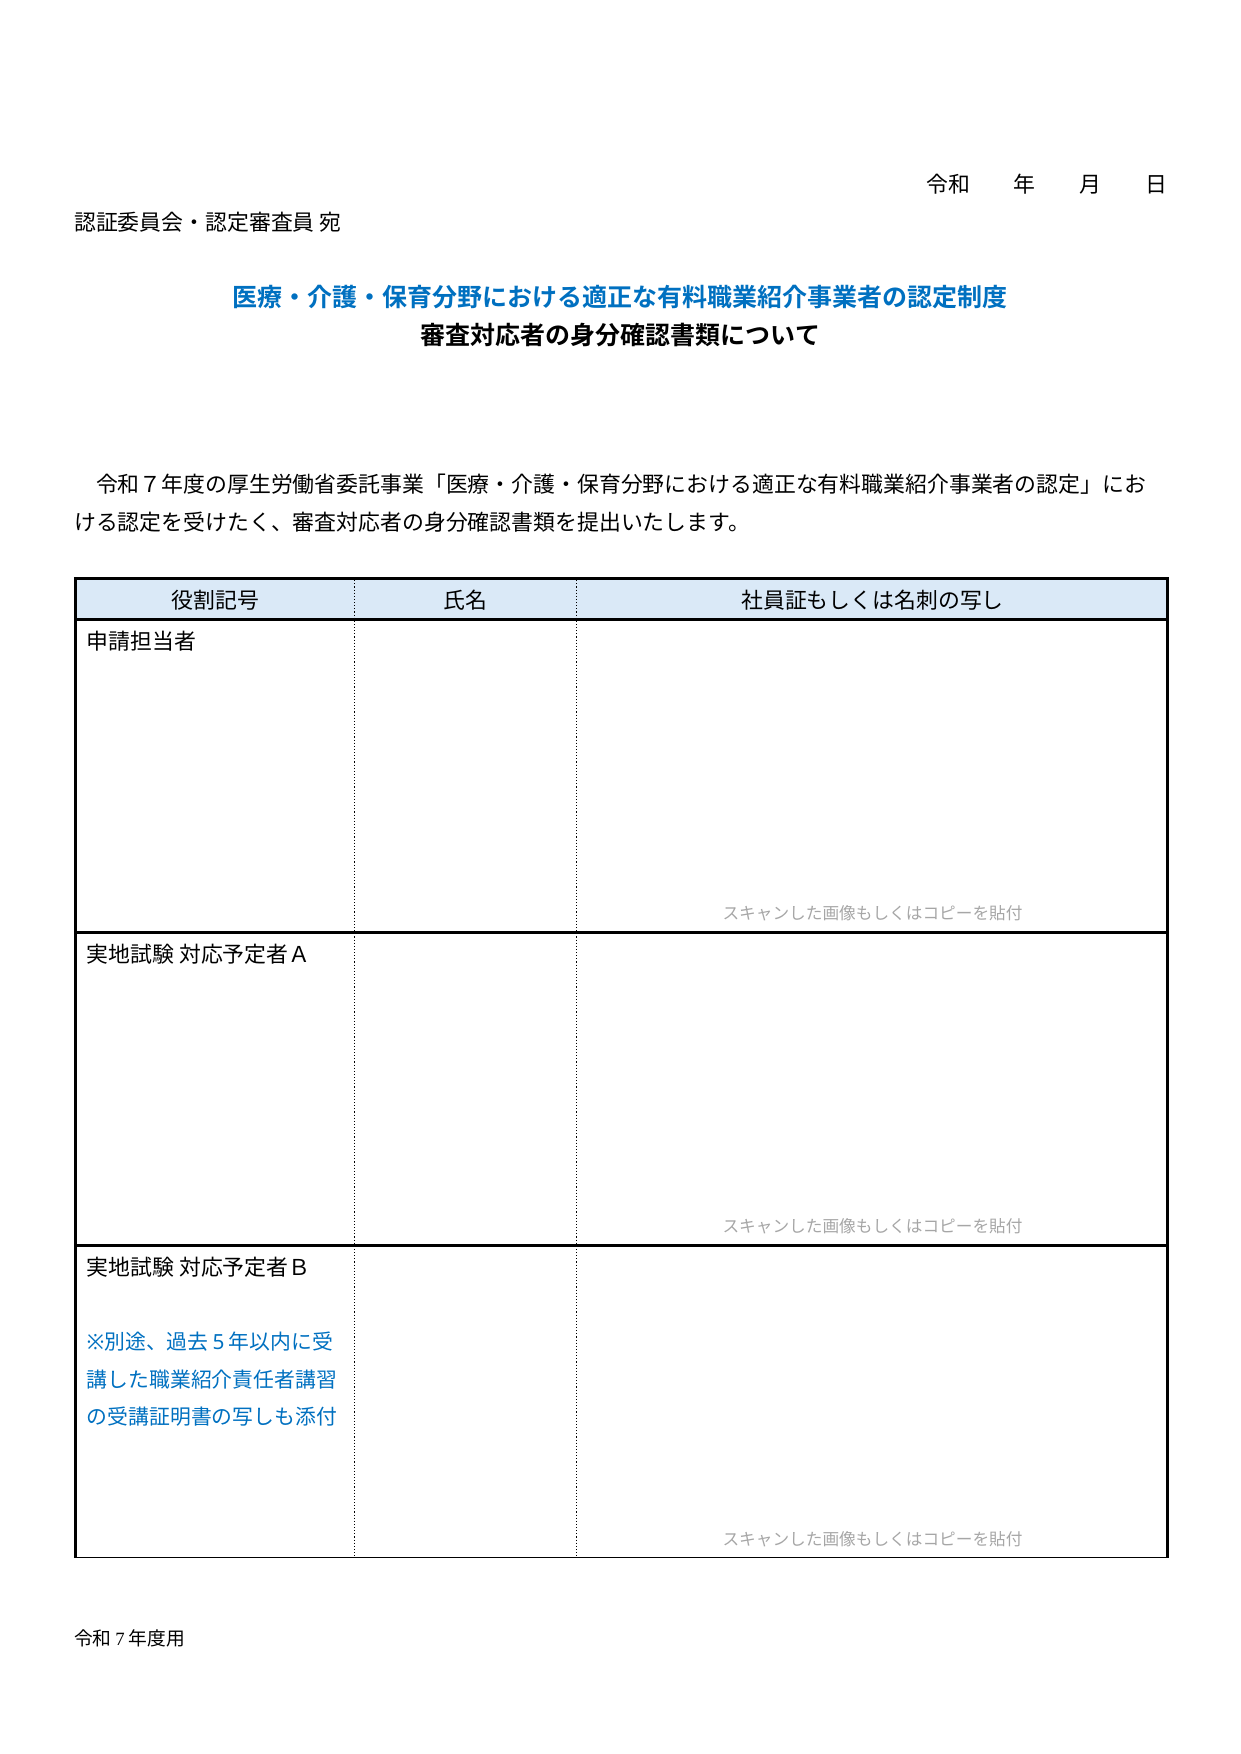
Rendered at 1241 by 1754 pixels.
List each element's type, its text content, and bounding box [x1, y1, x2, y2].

table_cell 実地試験 対応予定者Ｂ ※別途、過去5年以内に受講した職業紹介責任者講習の受講証明書の写しも添付 [77, 1247, 354, 1557]
table_header 氏名 [354, 580, 577, 618]
table_cell 申請担当者 [77, 621, 354, 931]
table_header 社員証もしくは名刺の写し [577, 580, 1166, 618]
text 令和７年度の厚生労働省委託事業「医療・介護・保育分野における適正な有料職業紹介事業者の認定」における認定を受けたく、審査対応者の身分確認書類を提出いたします。 [74, 464, 1167, 539]
table_cell [354, 1247, 577, 1557]
text 認証委員会・認定審査員 宛 [74, 202, 1167, 239]
text 令和 年 月 日 [74, 164, 1167, 202]
table_cell 実地試験 対応予定者Ａ [77, 934, 354, 1244]
table_cell スキャンした画像もしくはコピーを貼付 [577, 1247, 1166, 1557]
text 審査対応者の身分確認書類について [74, 314, 1167, 352]
table_header 役割記号 [77, 580, 354, 618]
table_cell スキャンした画像もしくはコピーを貼付 [577, 934, 1166, 1244]
table_cell [354, 934, 577, 1244]
table_cell [354, 621, 577, 931]
table_cell スキャンした画像もしくはコピーを貼付 [577, 621, 1166, 931]
text 医療・介護・保育分野における適正な有料職業紹介事業者の認定制度 [74, 277, 1167, 314]
